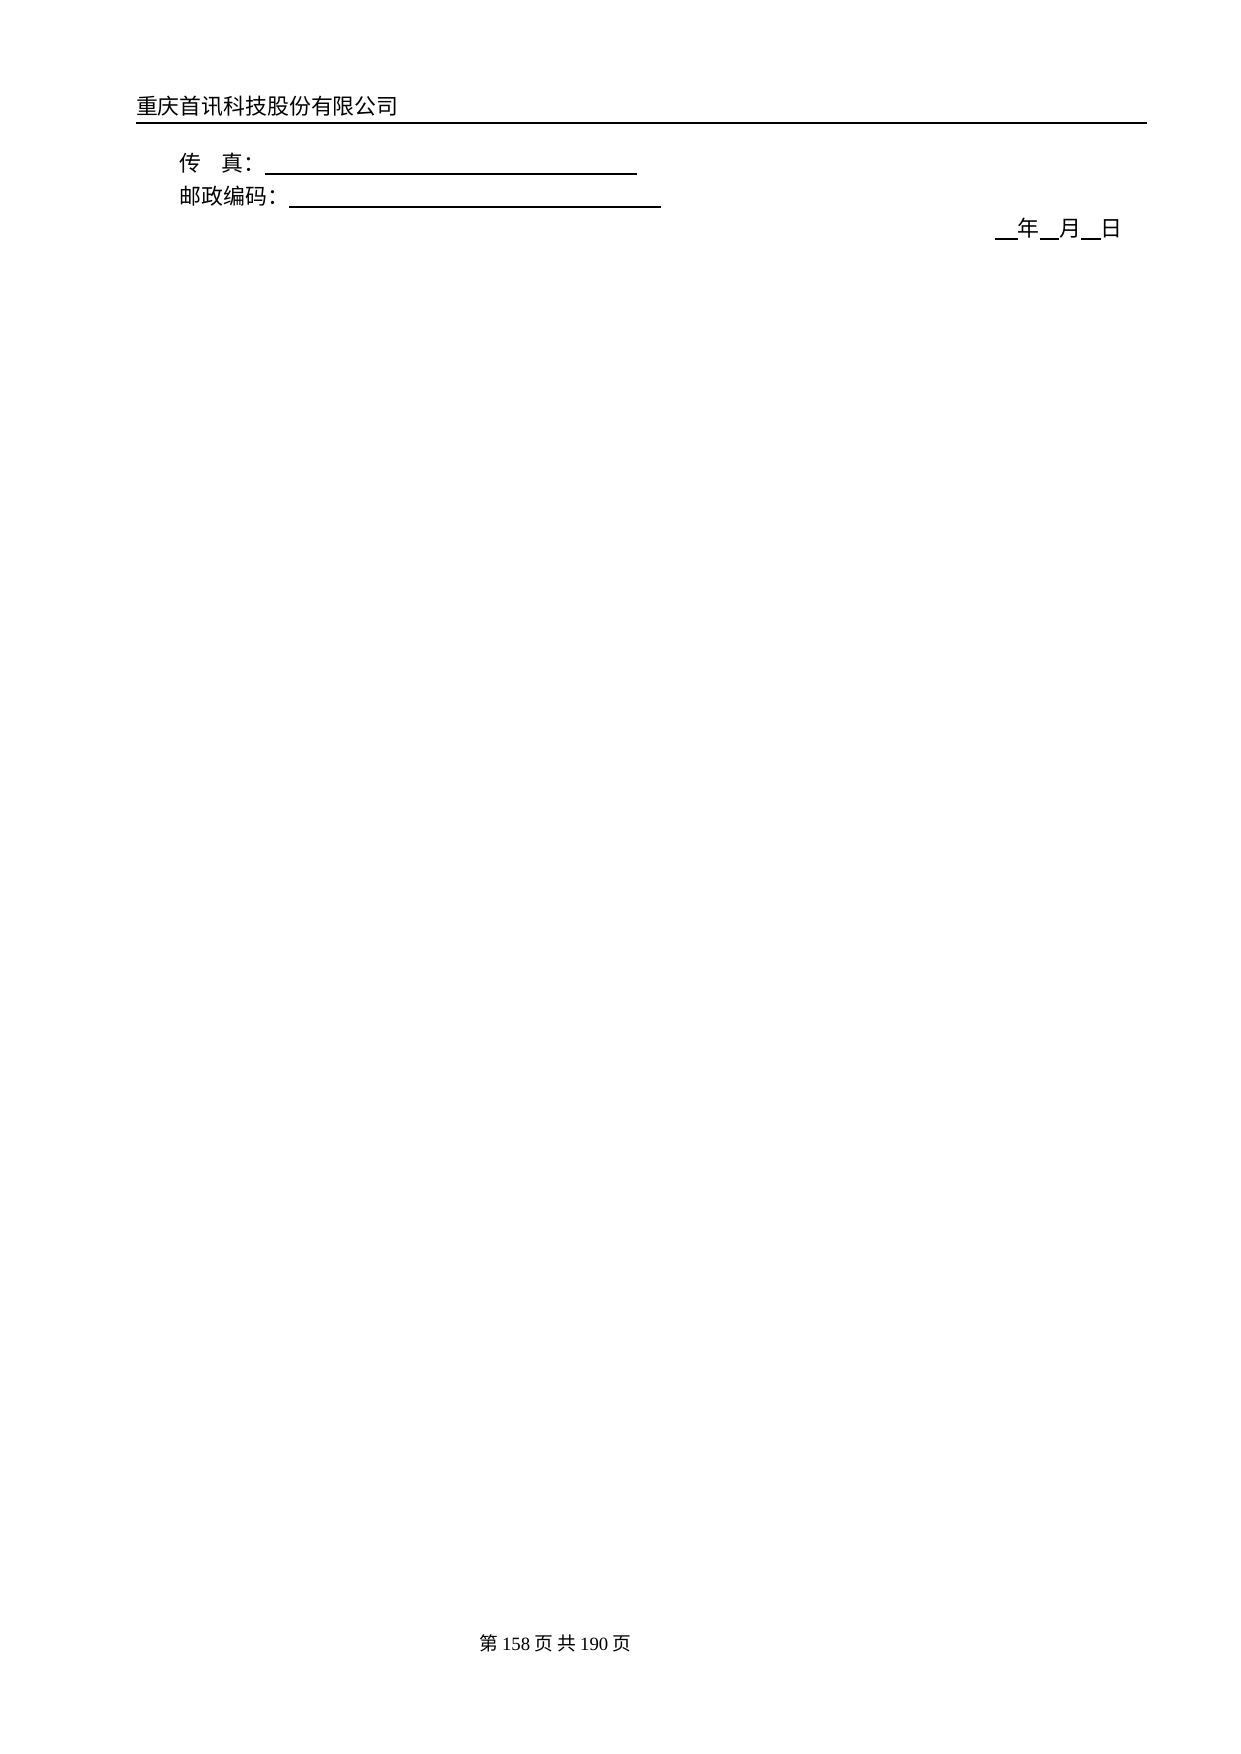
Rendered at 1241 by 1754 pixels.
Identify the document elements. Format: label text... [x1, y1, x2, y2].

text 邮政编码： [136, 178, 1122, 211]
text 年 月 日 [136, 211, 1122, 243]
text 传 真： [136, 146, 1122, 178]
